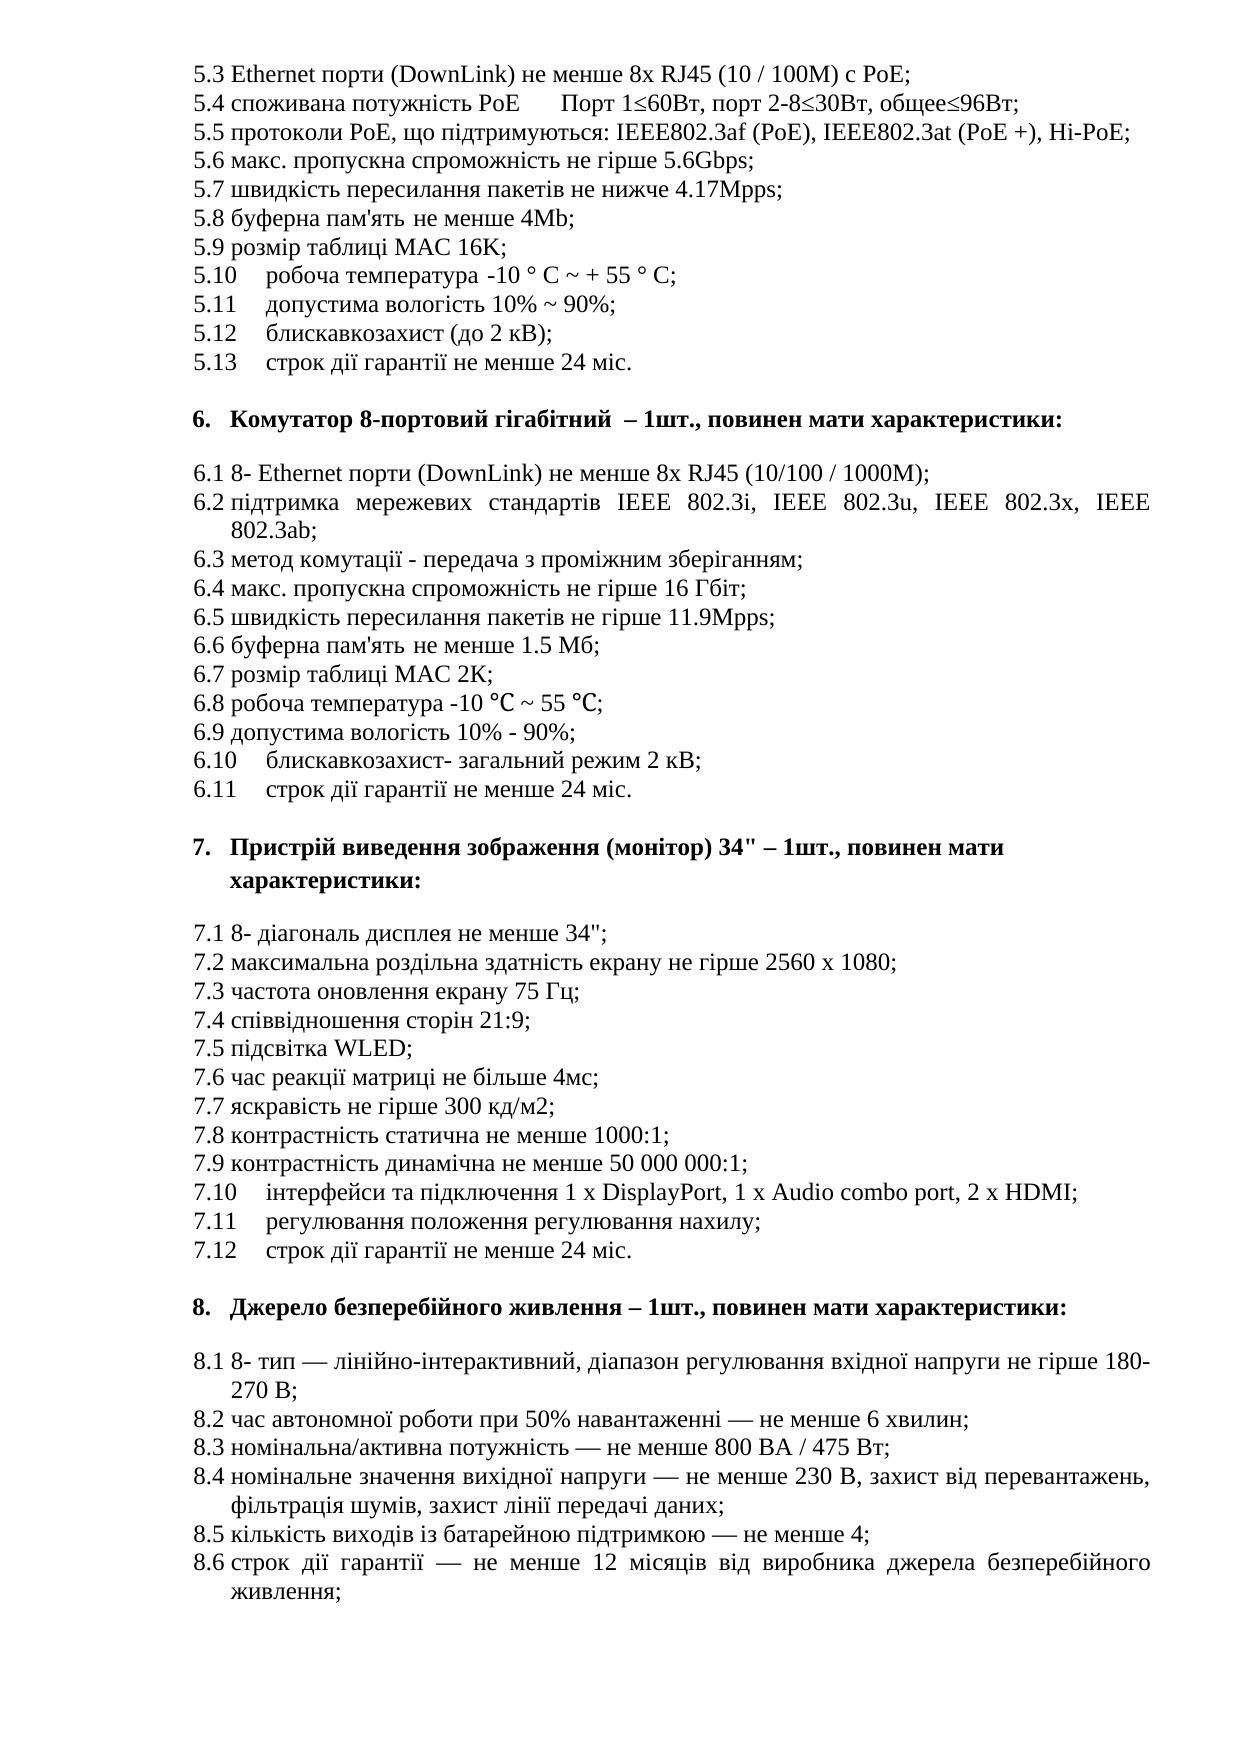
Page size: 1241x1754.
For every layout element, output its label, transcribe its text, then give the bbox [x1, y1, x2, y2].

list макс. пропускна спроможність не гірше 16 Гбіт; [193, 573, 1152, 602]
list макс. пропускна спроможність не гірше 5.6Gbps; [193, 145, 1152, 174]
list буферна пам'ять не менше 1.5 Мб; [193, 630, 1152, 659]
list номінальне значення вихідної напруги — не менше 230 В, захист від перевантажень, фільтрація шумів, захист лінії передачі даних; [193, 1461, 1152, 1519]
list блискавкозахист- загальний режим 2 кВ; [193, 745, 1152, 774]
list розмір таблиці MAC 2К; [193, 659, 1152, 688]
list швидкість пересилання пакетів не гірше 11.9Mpps; [193, 602, 1152, 630]
list контрастність динамічна не менше 50 000 000:1; [193, 1148, 1152, 1177]
list робоча температура -10 ℃ ~ 55 ℃; [193, 688, 1152, 717]
list контрастність статична не менше 1000:1; [193, 1120, 1152, 1148]
list допустима вологість 10% - 90%; [193, 717, 1152, 745]
list Пристрій виведення зображення (монітор) 34" – 1шт., повинен мати характеристики: [192, 832, 1152, 893]
list час реакції матриці не більше 4мс; [193, 1062, 1152, 1091]
list буферна пам'ять не менше 4Mb; [193, 203, 1152, 232]
list Ethernet порти (DownLink) не менше 8x RJ45 (10 / 100M) c PoE; [193, 59, 1152, 88]
list допустима вологість 10% ~ 90%; [193, 289, 1152, 318]
list споживана потужність PoE Порт 1≤60Вт, порт 2-8≤30Вт, общее≤96Вт; [193, 88, 1152, 117]
list час автономної роботи при 50% навантаженні — не менше 6 хвилин; [193, 1404, 1152, 1432]
list Джерело безперебійного живлення – 1шт., повинен мати характеристики: [192, 1292, 1152, 1321]
list робоча температура -10 ° C ~ + 55 ° C; [193, 260, 1152, 289]
list строк дії гарантії не менше 24 міс. [193, 347, 1152, 375]
list номінальна/активна потужність — не менше 800 ВА / 475 Вт; [193, 1432, 1152, 1461]
list швидкість пересилання пакетів не нижче 4.17Mpps; [193, 174, 1152, 203]
list яскравість не гірше 300 кд/м2; [193, 1091, 1152, 1120]
list строк дії гарантії не менше 24 міс. [193, 1235, 1152, 1263]
list 8- Ethernet порти (DownLink) не менше 8x RJ45 (10/100 / 1000M); [193, 458, 1152, 487]
list підсвітка WLED; [193, 1033, 1152, 1062]
list Комутатор 8-портовий гігабітний – 1шт., повинен мати характеристики: [192, 404, 1152, 433]
list максимальна роздільна здатність екрану не гірше 2560 х 1080; [193, 947, 1152, 976]
list розмір таблиці MAC 16K; [193, 232, 1152, 260]
list протоколи PoE, що підтримуються: IEEE802.3af (PoE), IEEE802.3at (PoE +), Hi-PoE; [193, 117, 1152, 145]
list інтерфейси та підключення 1 х DisplayPort, 1 х Audio combo port, 2 х HDMI; [193, 1177, 1152, 1206]
list 8- тип — лінійно-інтерактивний, діапазон регулювання вхідної напруги не гірше 180-270 В; [193, 1346, 1152, 1404]
list строк дії гарантії — не менше 12 місяців від виробника джерела безперебійного живлення; [193, 1547, 1152, 1605]
list підтримка мережевих стандартів IEEE 802.3i, IEEE 802.3u, IEEE 802.3x, IEEE 802.3ab; [193, 487, 1152, 544]
list метод комутації - передача з проміжним зберіганням; [193, 544, 1152, 573]
list частота оновлення екрану 75 Гц; [193, 976, 1152, 1005]
list 8- діагональ дисплея не менше 34"; [193, 918, 1152, 947]
list блискавкозахист (до 2 кВ); [193, 318, 1152, 347]
list кількість виходів із батарейною підтримкою — не менше 4; [193, 1519, 1152, 1547]
list співвідношення сторін 21:9; [193, 1005, 1152, 1033]
list строк дії гарантії не менше 24 міс. [193, 774, 1152, 803]
list регулювання положення регулювання нахилу; [193, 1206, 1152, 1235]
